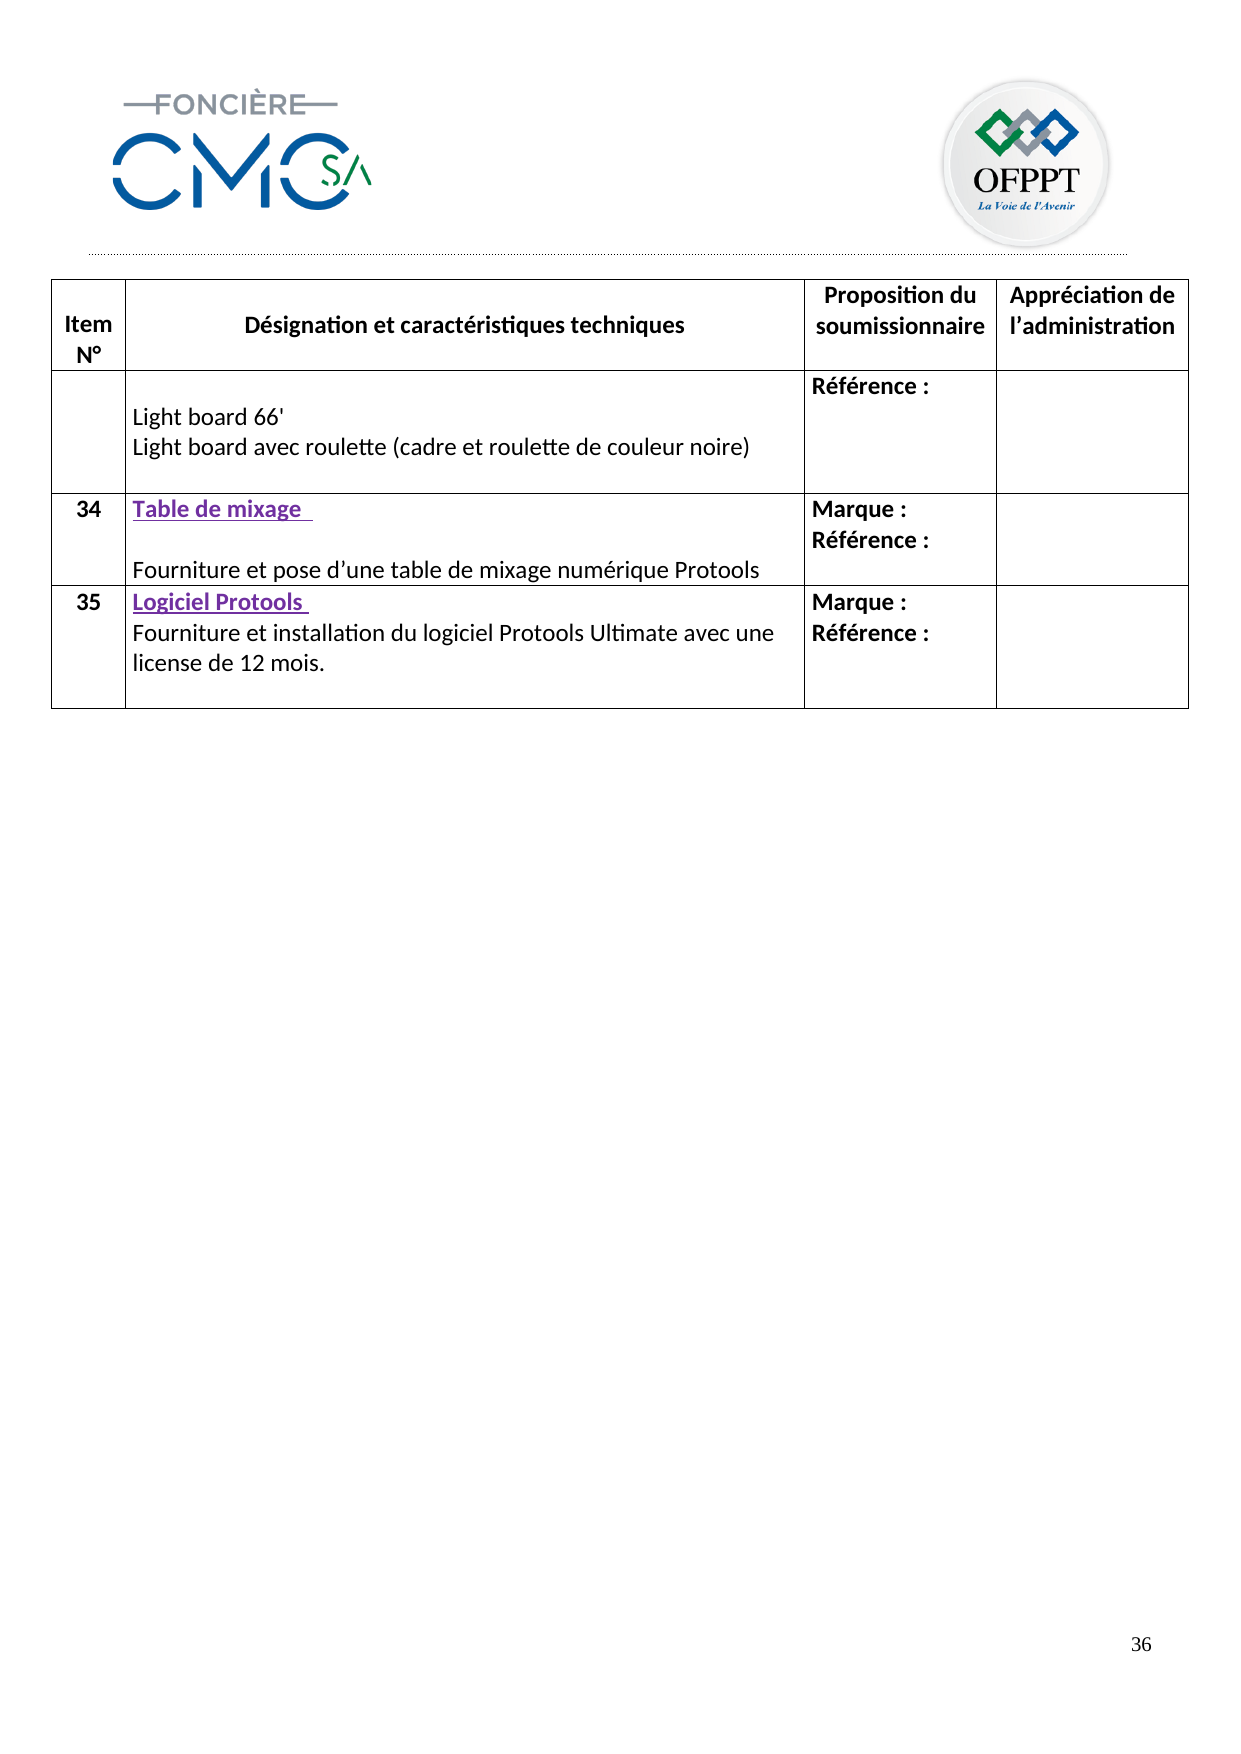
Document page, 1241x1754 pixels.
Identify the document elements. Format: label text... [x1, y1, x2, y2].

table_cell [997, 494, 1188, 585]
table_header Appréciation de l’administration [997, 280, 1188, 369]
picture [935, 73, 1116, 254]
table_cell Table de mixage Fourniture et pose d’une table de mixage numérique Protools [126, 494, 804, 585]
table_header Désignation et caractéristiques techniques [126, 280, 804, 369]
table_cell 34 [52, 494, 125, 585]
table_cell Marque : Référence : [805, 586, 996, 708]
table_cell Logiciel Protools Fourniture et installation du logiciel Protools Ultimate avec une license de 12 mois. [126, 586, 804, 708]
table_cell [997, 371, 1188, 493]
table_cell 35 [52, 586, 125, 708]
table_header Item N° [52, 280, 125, 369]
table_cell [997, 586, 1188, 708]
table_cell Marque : Référence : [805, 494, 996, 585]
picture [112, 88, 372, 210]
table_header Proposition du soumissionnaire [805, 280, 996, 369]
table_cell Marque : Référence : [805, 371, 996, 493]
table_cell LIGHTBOARD Light board 66' Light board avec roulette (cadre et roulette de couleur noire) [126, 371, 804, 493]
table_cell 33 [52, 371, 125, 493]
